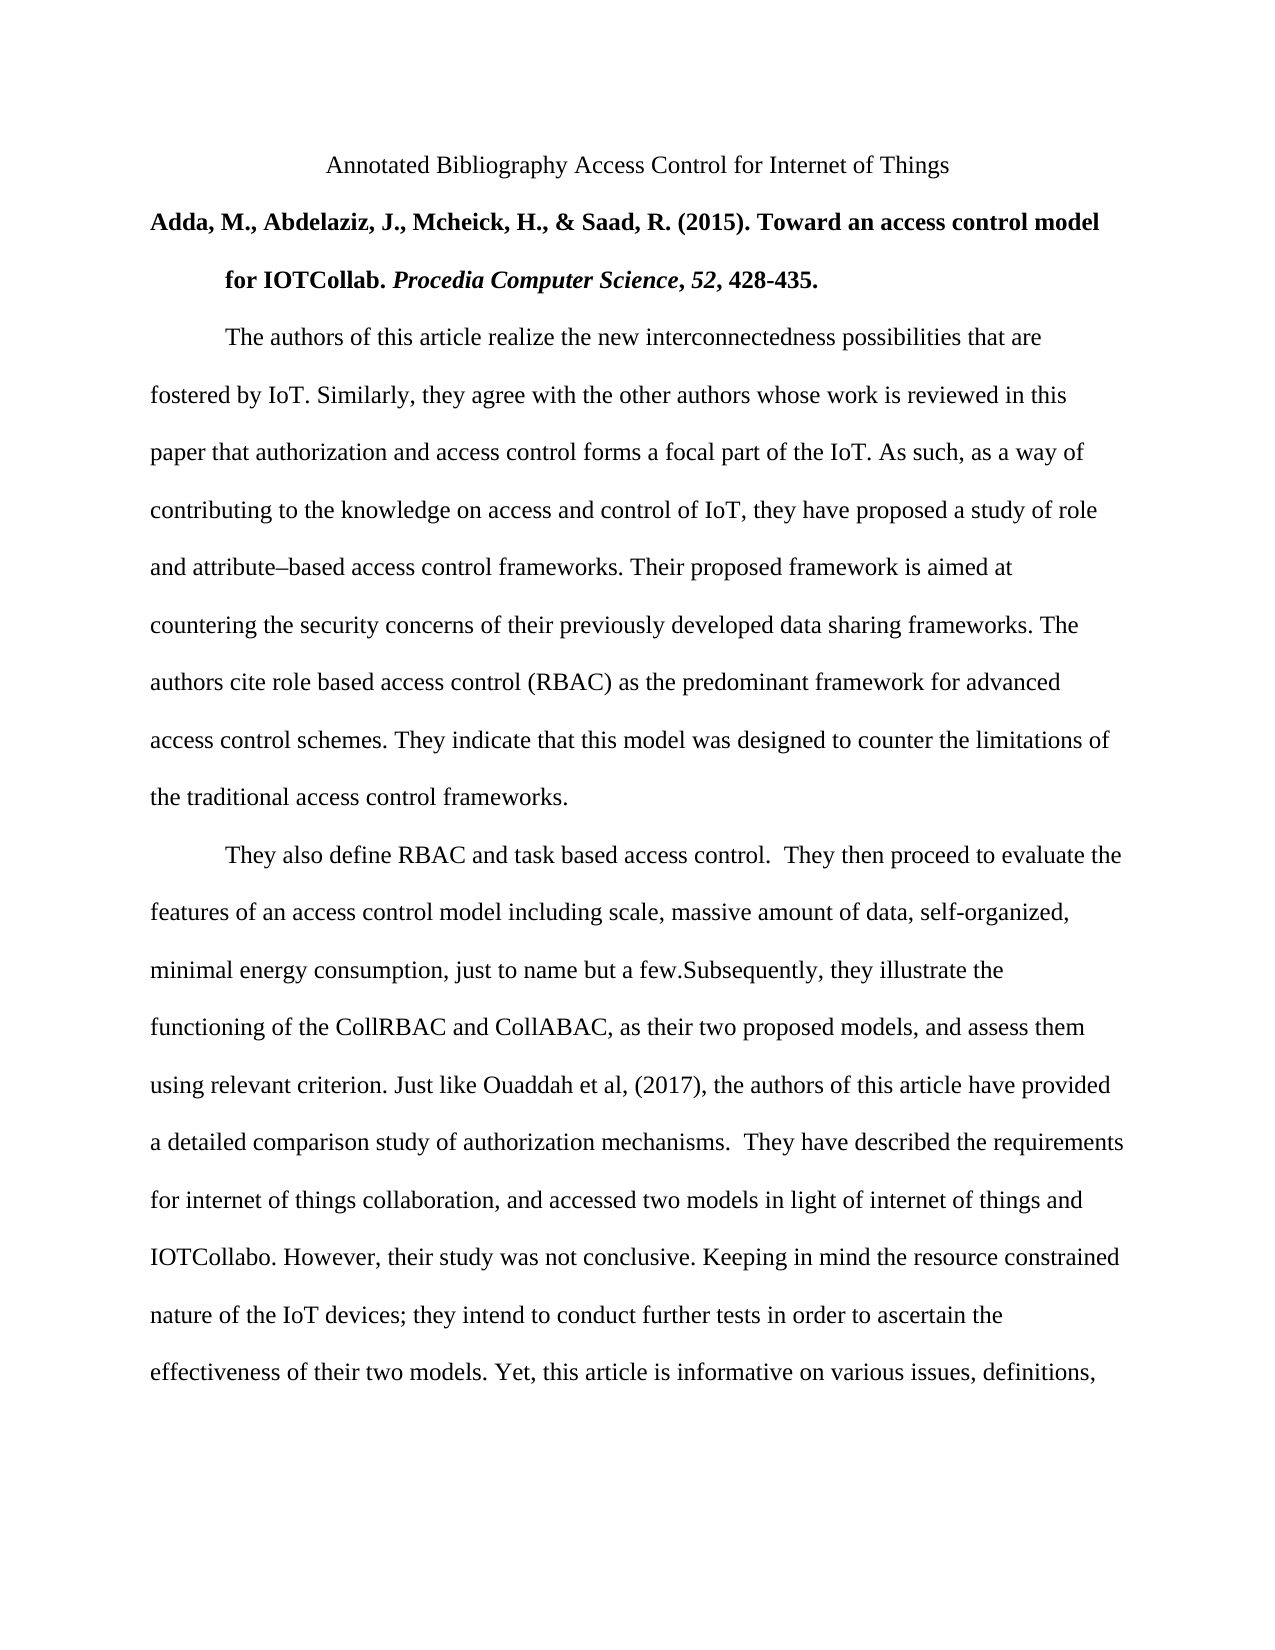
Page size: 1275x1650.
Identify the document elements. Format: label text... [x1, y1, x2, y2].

text The authors of this article realize the new interconnectedness possibilities that are fostered by IoT. Similarly, they agree with the other authors whose work is reviewed in this paper that authorization and access control forms a focal part of the IoT. As such, as a way of contributing to the knowledge on access and control of IoT, they have proposed a study of role and attribute–based access control frameworks. Their proposed framework is aimed at countering the security concerns of their previously developed data sharing frameworks. The authors cite role based access control (RBAC) as the predominant framework for advanced access control schemes. They indicate that this model was designed to counter the limitations of the traditional access control frameworks. [150, 322, 1125, 811]
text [150, 840, 1125, 1386]
text Adda, M., Abdelaziz, J., Mcheick, H., & Saad, R. (2015). Toward an access control model for IOTCollab. Procedia Computer Science, 52, 428-435. [150, 207, 1125, 294]
text Annotated Bibliography Access Control for Internet of Things [150, 150, 1125, 179]
